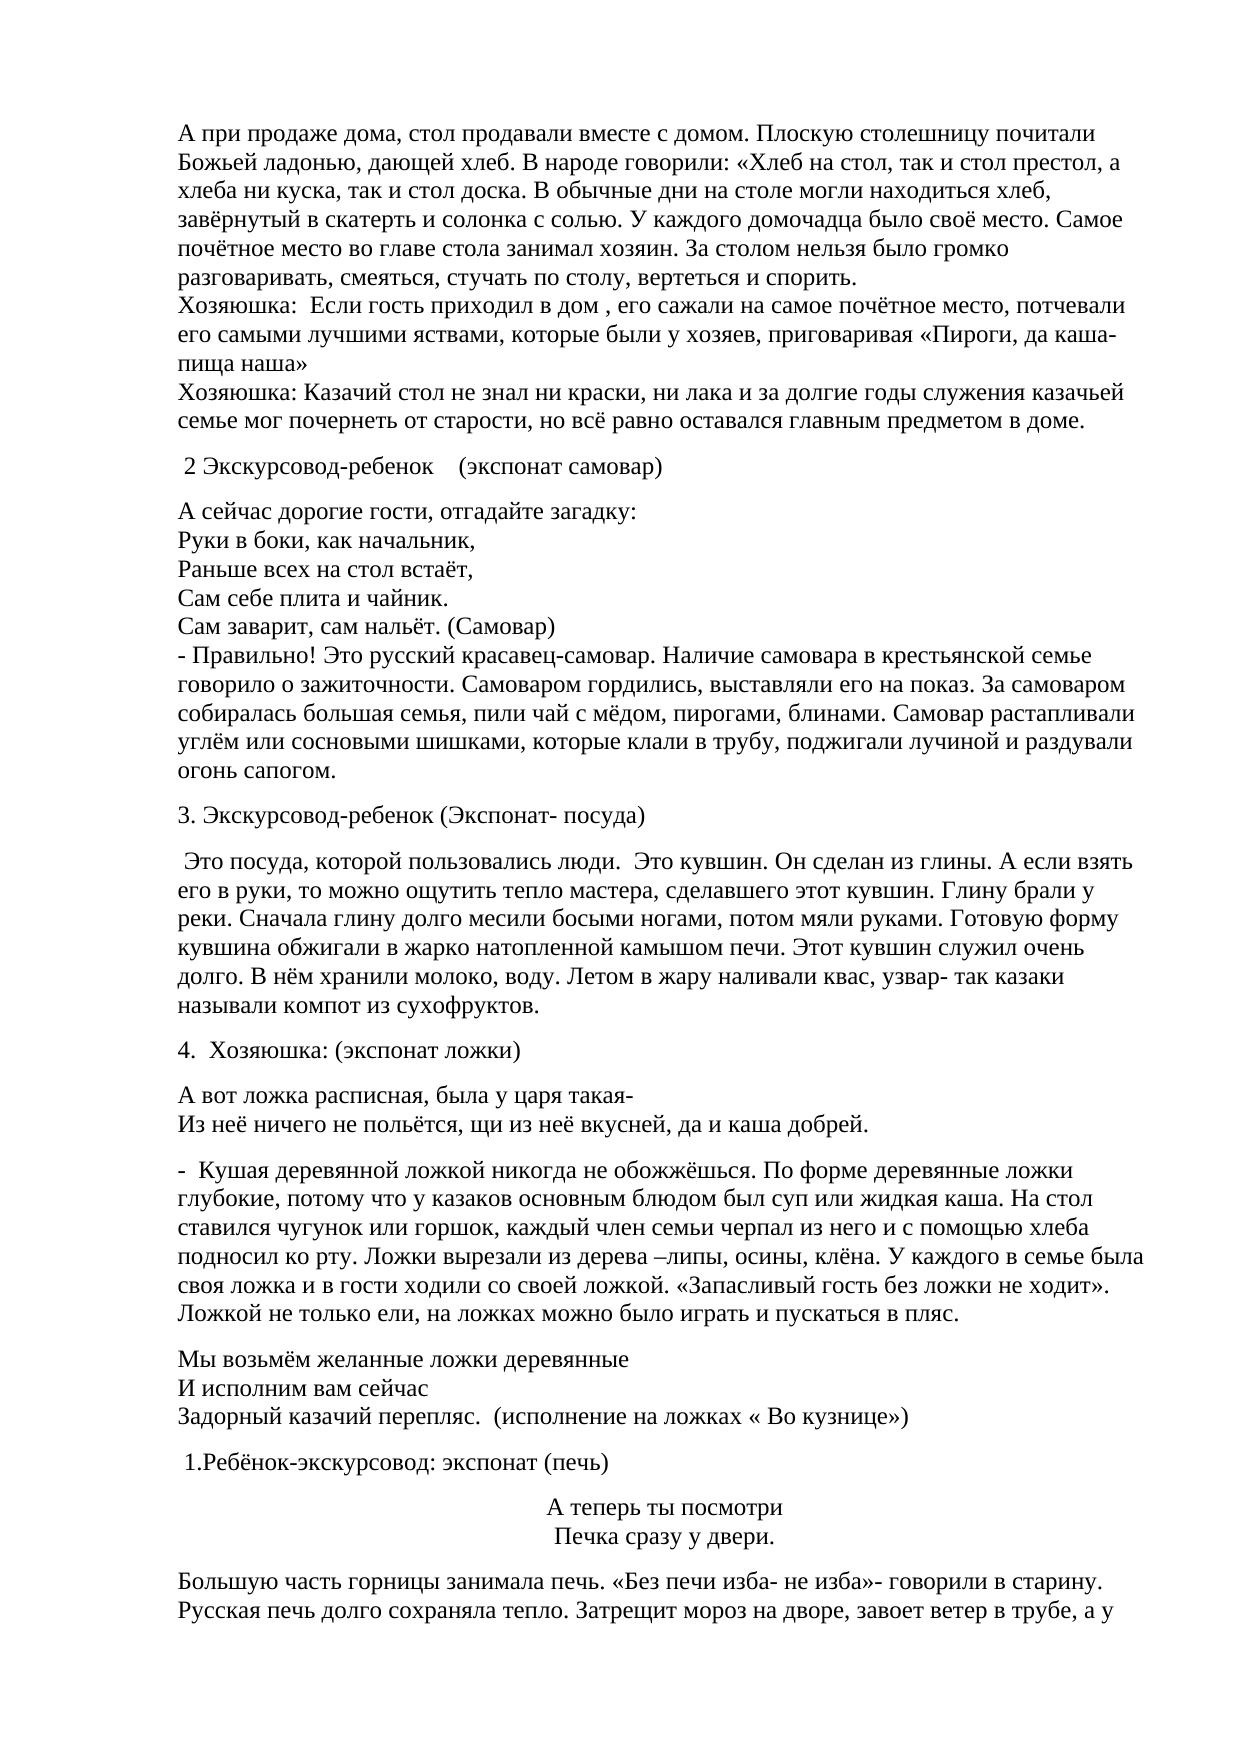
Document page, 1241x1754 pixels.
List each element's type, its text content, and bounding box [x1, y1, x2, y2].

text 1.Ребёнок-экскурсовод: экспонат (печь) [177, 1447, 1152, 1476]
text А теперь ты посмотри Печка сразу у двери. [177, 1492, 1152, 1550]
text А вот ложка расписная, была у царя такая- Из неё ничего не польётся, щи из неё вкусней, да и каша добрей. [177, 1081, 1152, 1138]
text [177, 1566, 1152, 1624]
text Это посуда, которой пользовались люди. Это кувшин. Он сделан из глины. А если взять его в руки, то можно ощутить тепло мастера, сделавшего этот кувшин. Глину брали у реки. Сначала глину долго месили босыми ногами, потом мяли руками. Готовую форму кувшина обжигали в жарко натопленной камышом печи. Этот кувшин служил очень долго. В нём хранили молоко, воду. Летом в жару наливали квас, узвар- так казаки называли компот из сухофруктов. [177, 846, 1152, 1018]
text 4. Хозяюшка: (экспонат ложки) [177, 1035, 1152, 1064]
text - Кушая деревянной ложкой никогда не обожжёшься. По форме деревянные ложки глубокие, потому что у казаков основным блюдом был суп или жидкая каша. На стол ставился чугунок или горшок, каждый член семьи черпал из него и с помощью хлеба подносил ко рту. Ложки вырезали из дерева –липы, осины, клёна. У каждого в семье была своя ложка и в гости ходили со своей ложкой. «Запасливый гость без ложки не ходит». Ложкой не только ели, на ложках можно было играть и пускаться в пляс. [177, 1155, 1152, 1327]
text 2 Экскурсовод-ребенок (экспонат самовар) [177, 451, 1152, 480]
text А сейчас дорогие гости, отгадайте загадку: Руки в боки, как начальник, Раньше всех на стол встаёт, Сам себе плита и чайник. Сам заварит, сам нальёт. (Самовар) - Правильно! Это русский красавец-самовар. Наличие самовара в крестьянской семье говорило о зажиточности. Самоваром гордились, выставляли его на показ. За самоваром собиралась большая семья, пили чай с мёдом, пирогами, блинами. Самовар растапливали углём или сосновыми шишками, которые клали в трубу, поджигали лучиной и раздували огонь сапогом. [177, 496, 1152, 784]
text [177, 118, 1152, 434]
text Мы возьмём желанные ложки деревянные И исполним вам сейчас Задорный казачий перепляс. (исполнение на ложках « Во кузнице») [177, 1344, 1152, 1430]
text 3. Экскурсовод-ребенок (Экспонат- посуда) [177, 801, 1152, 829]
